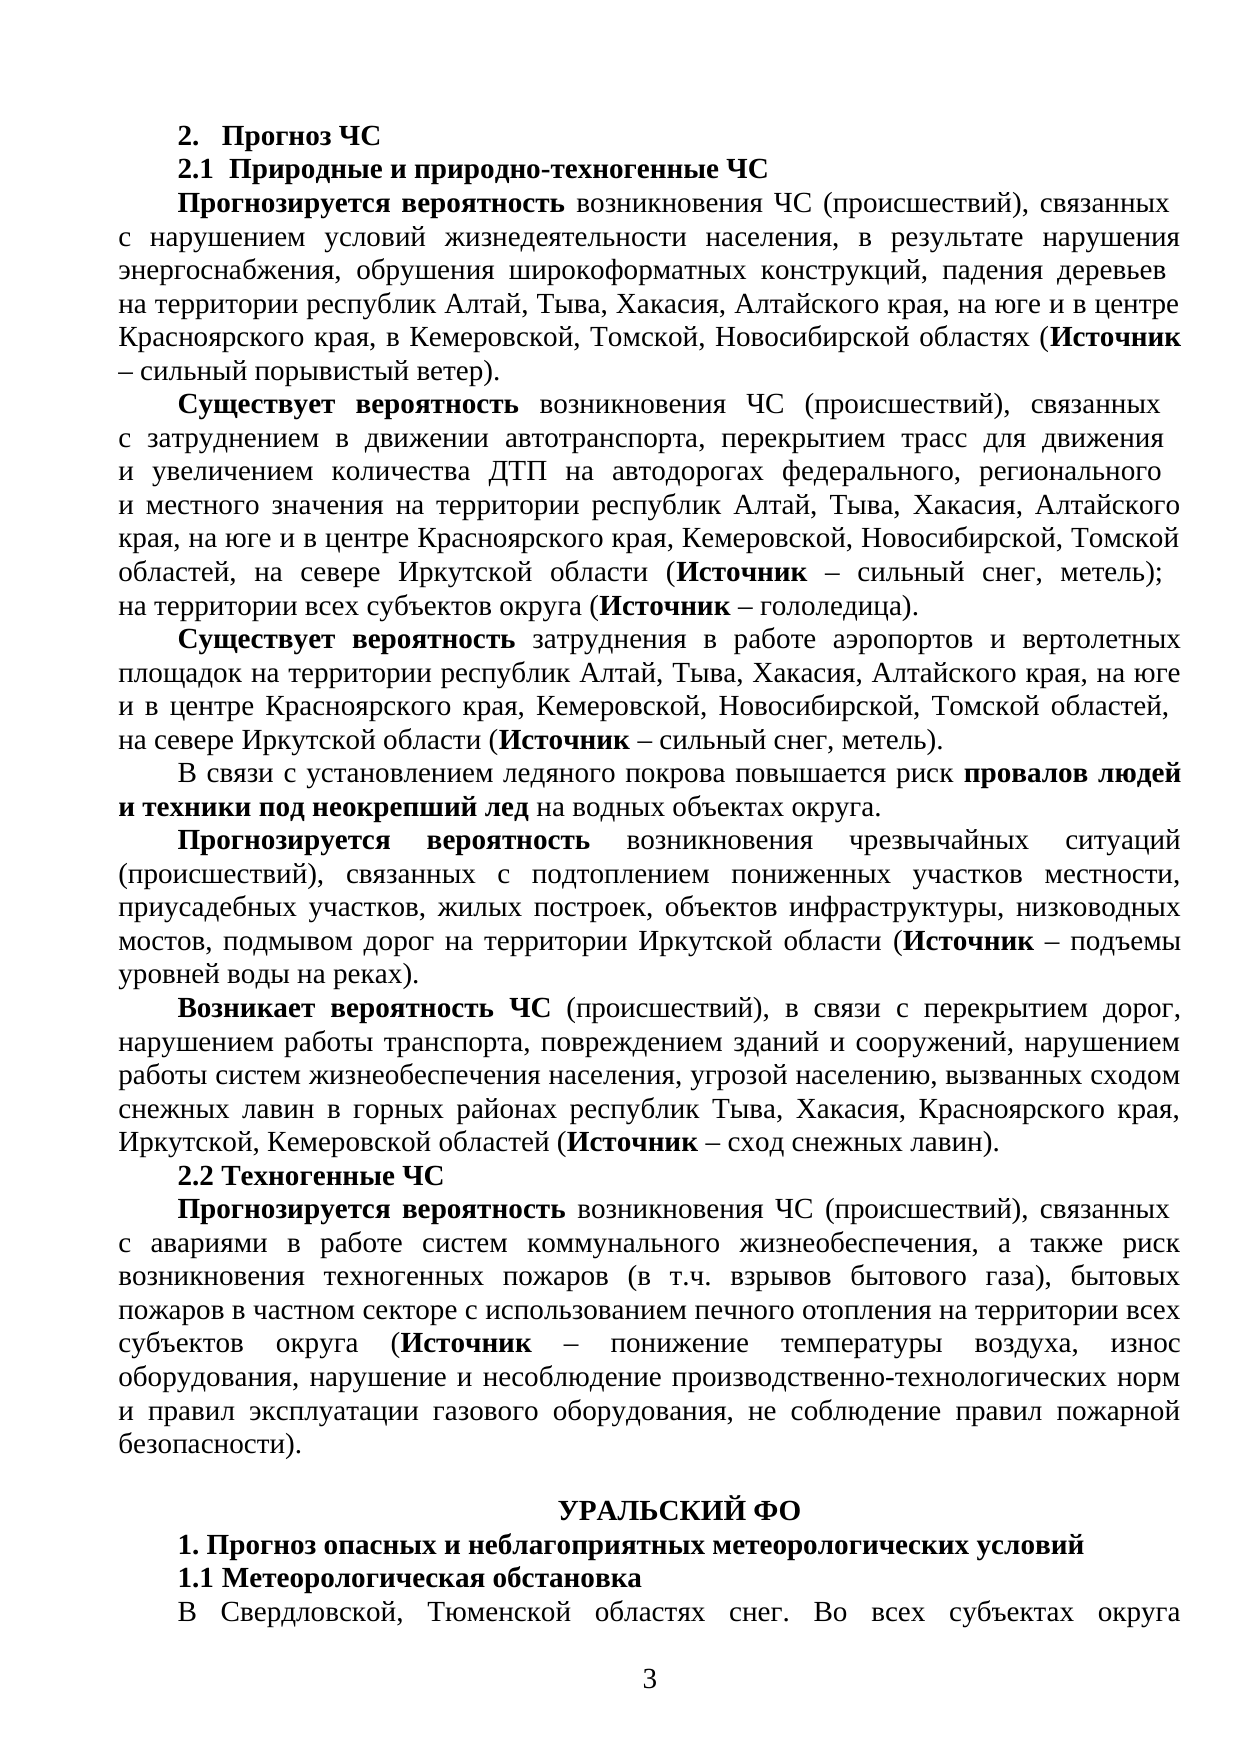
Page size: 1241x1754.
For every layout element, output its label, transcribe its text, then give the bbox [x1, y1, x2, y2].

text Прогнозируется вероятность возникновения ЧС (происшествий), связанных с нарушением условий жизнедеятельности населения, в результате нарушения энергоснабжения, обрушения широкоформатных конструкций, падения деревьев на территории республик Алтай, Тыва, Хакасия, Алтайского края, на юге и в центре Красноярского края, в Кемеровской, Томской, Новосибирской областях (Источник – сильный порывистый ветер). [118, 185, 1181, 386]
list Прогноз ЧС [118, 118, 1181, 152]
text Существует вероятность возникновения ЧС (происшествий), связанных с затруднением в движении автотранспорта, перекрытием трасс для движения и увеличением количества ДТП на автодорогах федерального, регионального и местного значения на территории республик Алтай, Тыва, Хакасия, Алтайского края, на юге и в центре Красноярского края, Кемеровской, Новосибирской, Томской областей, на севере Иркутской области (Источник – сильный снег, метель); на территории всех субъектов округа (Источник – гололедица). [118, 386, 1181, 621]
text Прогнозируется вероятность возникновения ЧС (происшествий), связанных с авариями в работе систем коммунального жизнеобеспечения, а также риск возникновения техногенных пожаров (в т.ч. взрывов бытового газа), бытовых пожаров в частном секторе с использованием печного отопления на территории всех субъектов округа (Источник – понижение температуры воздуха, износ оборудования, нарушение и несоблюдение производственно-технологических норм и правил эксплуатации газового оборудования, не соблюдение правил пожарной безопасности). [118, 1191, 1181, 1460]
text Существует вероятность затруднения в работе аэропортов и вертолетных площадок на территории республик Алтай, Тыва, Хакасия, Алтайского края, на юге и в центре Красноярского края, Кемеровской, Новосибирской, Томской областей, на севере Иркутской области (Источник – сильный снег, метель). [118, 621, 1181, 755]
list Природные и природно-техногенные ЧС [118, 152, 1181, 185]
text УРАЛЬСКИЙ ФО [118, 1493, 1181, 1527]
text Возникает вероятность ЧС (происшествий), в связи с перекрытием дорог, нарушением работы транспорта, повреждением зданий и сооружений, нарушением работы систем жизнеобеспечения населения, угрозой населению, вызванных сходом снежных лавин в горных районах республик Тыва, Хакасия, Красноярского края, Иркутской, Кемеровской областей (Источник – сход снежных лавин). [118, 990, 1181, 1158]
text Прогнозируется вероятность возникновения чрезвычайных ситуаций (происшествий), связанных с подтоплением пониженных участков местности, приусадебных участков, жилых построек, объектов инфраструктуры, низководных мостов, подмывом дорог на территории Иркутской области (Источник – подъемы уровней воды на реках). [118, 822, 1181, 990]
text 1. Прогноз опасных и неблагоприятных метеорологических условий [118, 1527, 1181, 1560]
text В связи с установлением ледяного покрова повышается риск провалов людей и техники под неокрепший лед на водных объектах округа. [118, 755, 1181, 822]
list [118, 1594, 1181, 1627]
list Метеорологическая обстановка [118, 1560, 1181, 1594]
text 2.2 Техногенные ЧС [118, 1158, 1181, 1191]
